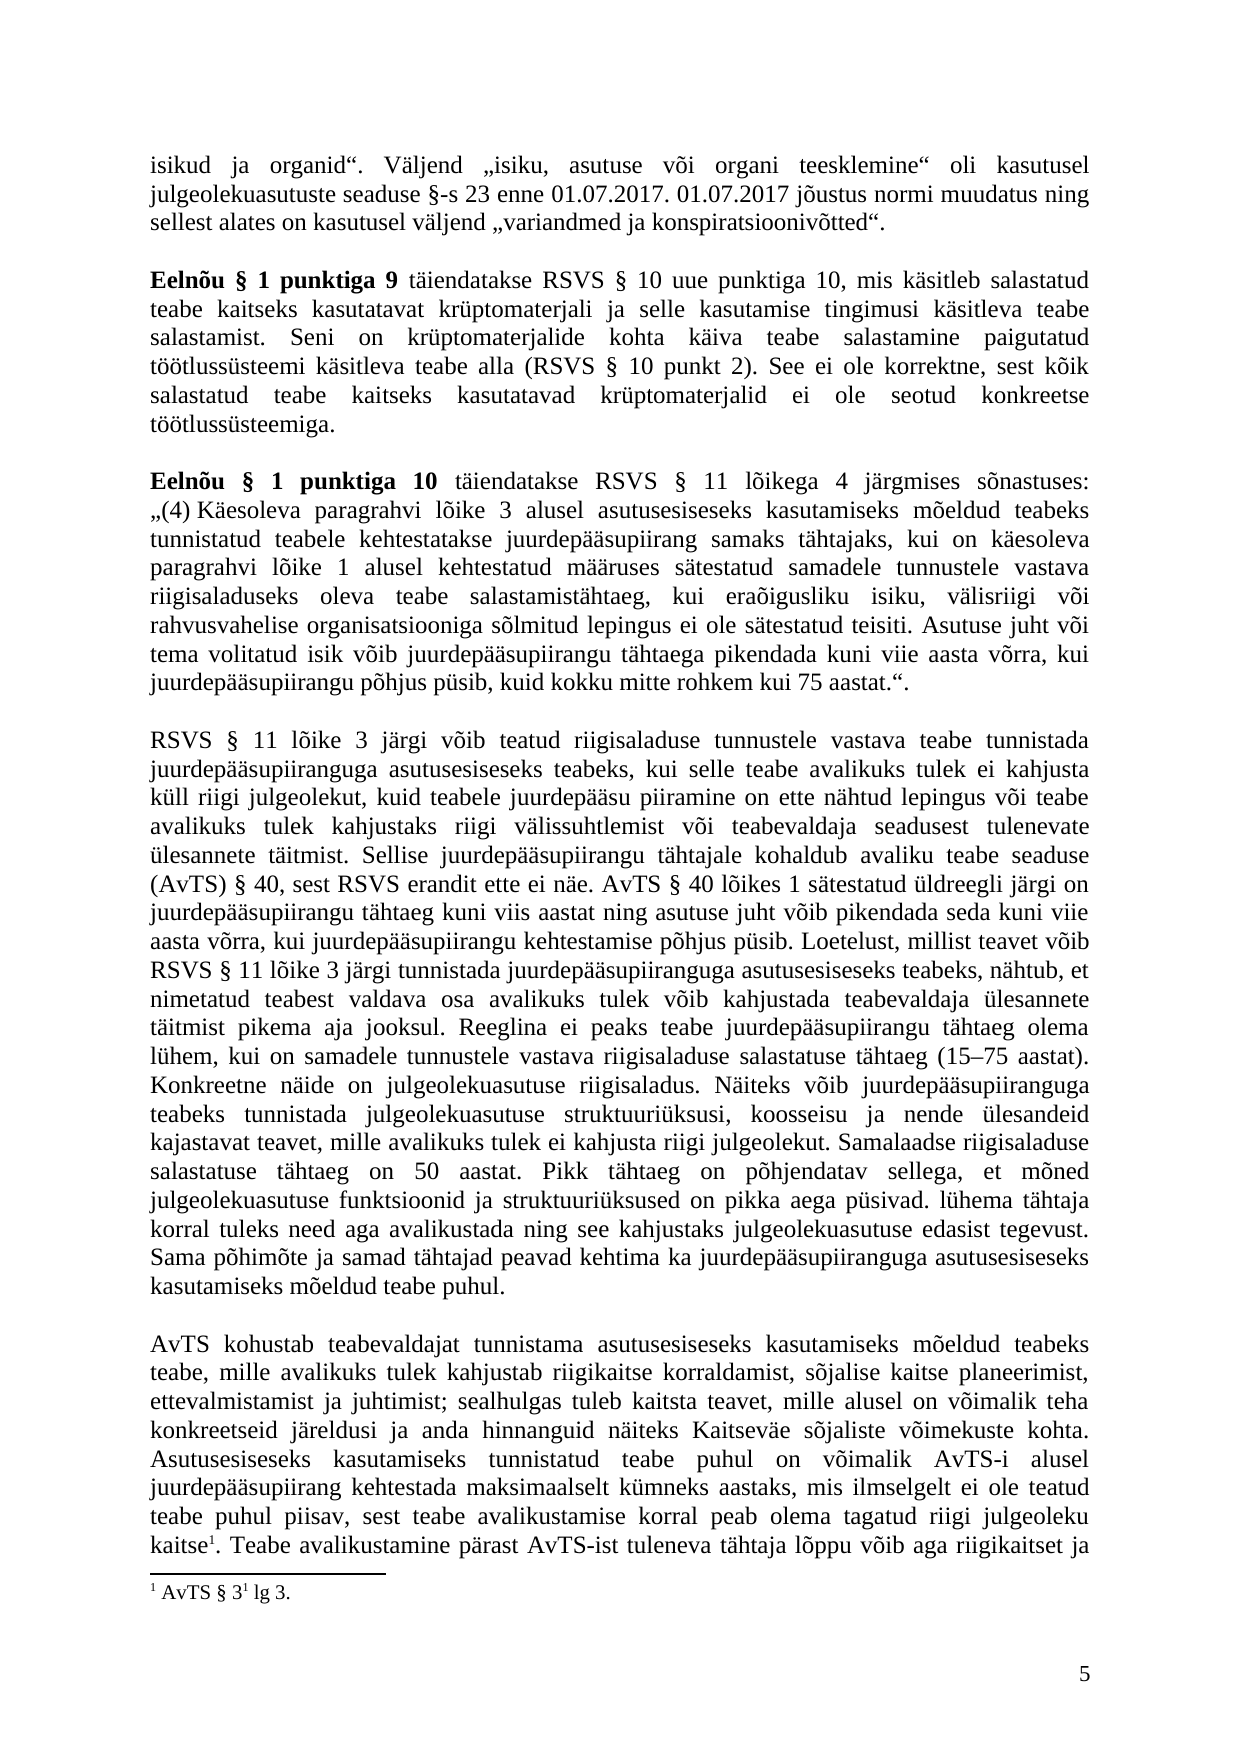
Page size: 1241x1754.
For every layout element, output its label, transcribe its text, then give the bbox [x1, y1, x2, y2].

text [150, 150, 1090, 236]
text RSVS § 11 lõike 3 järgi võib teatud riigisaladuse tunnustele vastava teabe tunnistada juurdepääsupiiranguga asutusesiseseks teabeks, kui selle teabe avalikuks tulek ei kahjusta küll riigi julgeolekut, kuid teabele juurdepääsu piiramine on ette nähtud lepingus või teabe avalikuks tulek kahjustaks riigi välissuhtlemist või teabevaldaja seadusest tulenevate ülesannete täitmist. Sellise juurdepääsupiirangu tähtajale kohaldub avaliku teabe seaduse (AvTS) § 40, sest RSVS erandit ette ei näe. AvTS § 40 lõikes 1 sätestatud üldreegli järgi on juurdepääsupiirangu tähtaeg kuni viis aastat ning asutuse juht võib pikendada seda kuni viie aasta võrra, kui juurdepääsupiirangu kehtestamise põhjus püsib. Loetelust, millist teavet võib RSVS § 11 lõike 3 järgi tunnistada juurdepääsupiiranguga asutusesiseseks teabeks, nähtub, et nimetatud teabest valdava osa avalikuks tulek võib kahjustada teabevaldaja ülesannete täitmist pikema aja jooksul. Reeglina ei peaks teabe juurdepääsupiirangu tähtaeg olema lühem, kui on samadele tunnustele vastava riigisaladuse salastatuse tähtaeg (15–75 aastat). Konkreetne näide on julgeolekuasutuse riigisaladus. Näiteks võib juurdepääsupiiranguga teabeks tunnistada julgeolekuasutuse struktuuriüksusi, koosseisu ja nende ülesandeid kajastavat teavet, mille avalikuks tulek ei kahjusta riigi julgeolekut. Samalaadse riigisaladuse salastatuse tähtaeg on 50 aastat. Pikk tähtaeg on põhjendatav sellega, et mõned julgeolekuasutuse funktsioonid ja struktuuriüksused on pikka aega püsivad. lühema tähtaja korral tuleks need aga avalikustada ning see kahjustaks julgeolekuasutuse edasist tegevust. Sama põhimõte ja samad tähtajad peavad kehtima ka juurdepääsupiiranguga asutusesiseseks kasutamiseks mõeldud teabe puhul. [150, 725, 1090, 1300]
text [150, 1329, 1090, 1559]
text Eelnõu § 1 punktiga 9 täiendatakse RSVS § 10 uue punktiga 10, mis käsitleb salastatud teabe kaitseks kasutatavat krüptomaterjali ja selle kasutamise tingimusi käsitleva teabe salastamist. Seni on krüptomaterjalide kohta käiva teabe salastamine paigutatud töötlussüsteemi käsitleva teabe alla (RSVS § 10 punkt 2). See ei ole korrektne, sest kõik salastatud teabe kaitseks kasutatavad krüptomaterjalid ei ole seotud konkreetse töötlussüsteemiga. [150, 265, 1090, 437]
text Eelnõu § 1 punktiga 10 täiendatakse RSVS § 11 lõikega 4 järgmises sõnastuses: „(4) Käesoleva paragrahvi lõike 3 alusel asutusesiseseks kasutamiseks mõeldud teabeks tunnistatud teabele kehtestatakse juurdepääsupiirang samaks tähtajaks, kui on käesoleva paragrahvi lõike 1 alusel kehtestatud määruses sätestatud samadele tunnustele vastava riigisaladuseks oleva teabe salastamistähtaeg, kui eraõigusliku isiku, välisriigi või rahvusvahelise organisatsiooniga sõlmitud lepingus ei ole sätestatud teisiti. Asutuse juht või tema volitatud isik võib juurdepääsupiirangu tähtaega pikendada kuni viie aasta võrra, kui juurdepääsupiirangu põhjus püsib, kuid kokku mitte rohkem kui 75 aastat.“. [150, 466, 1090, 696]
